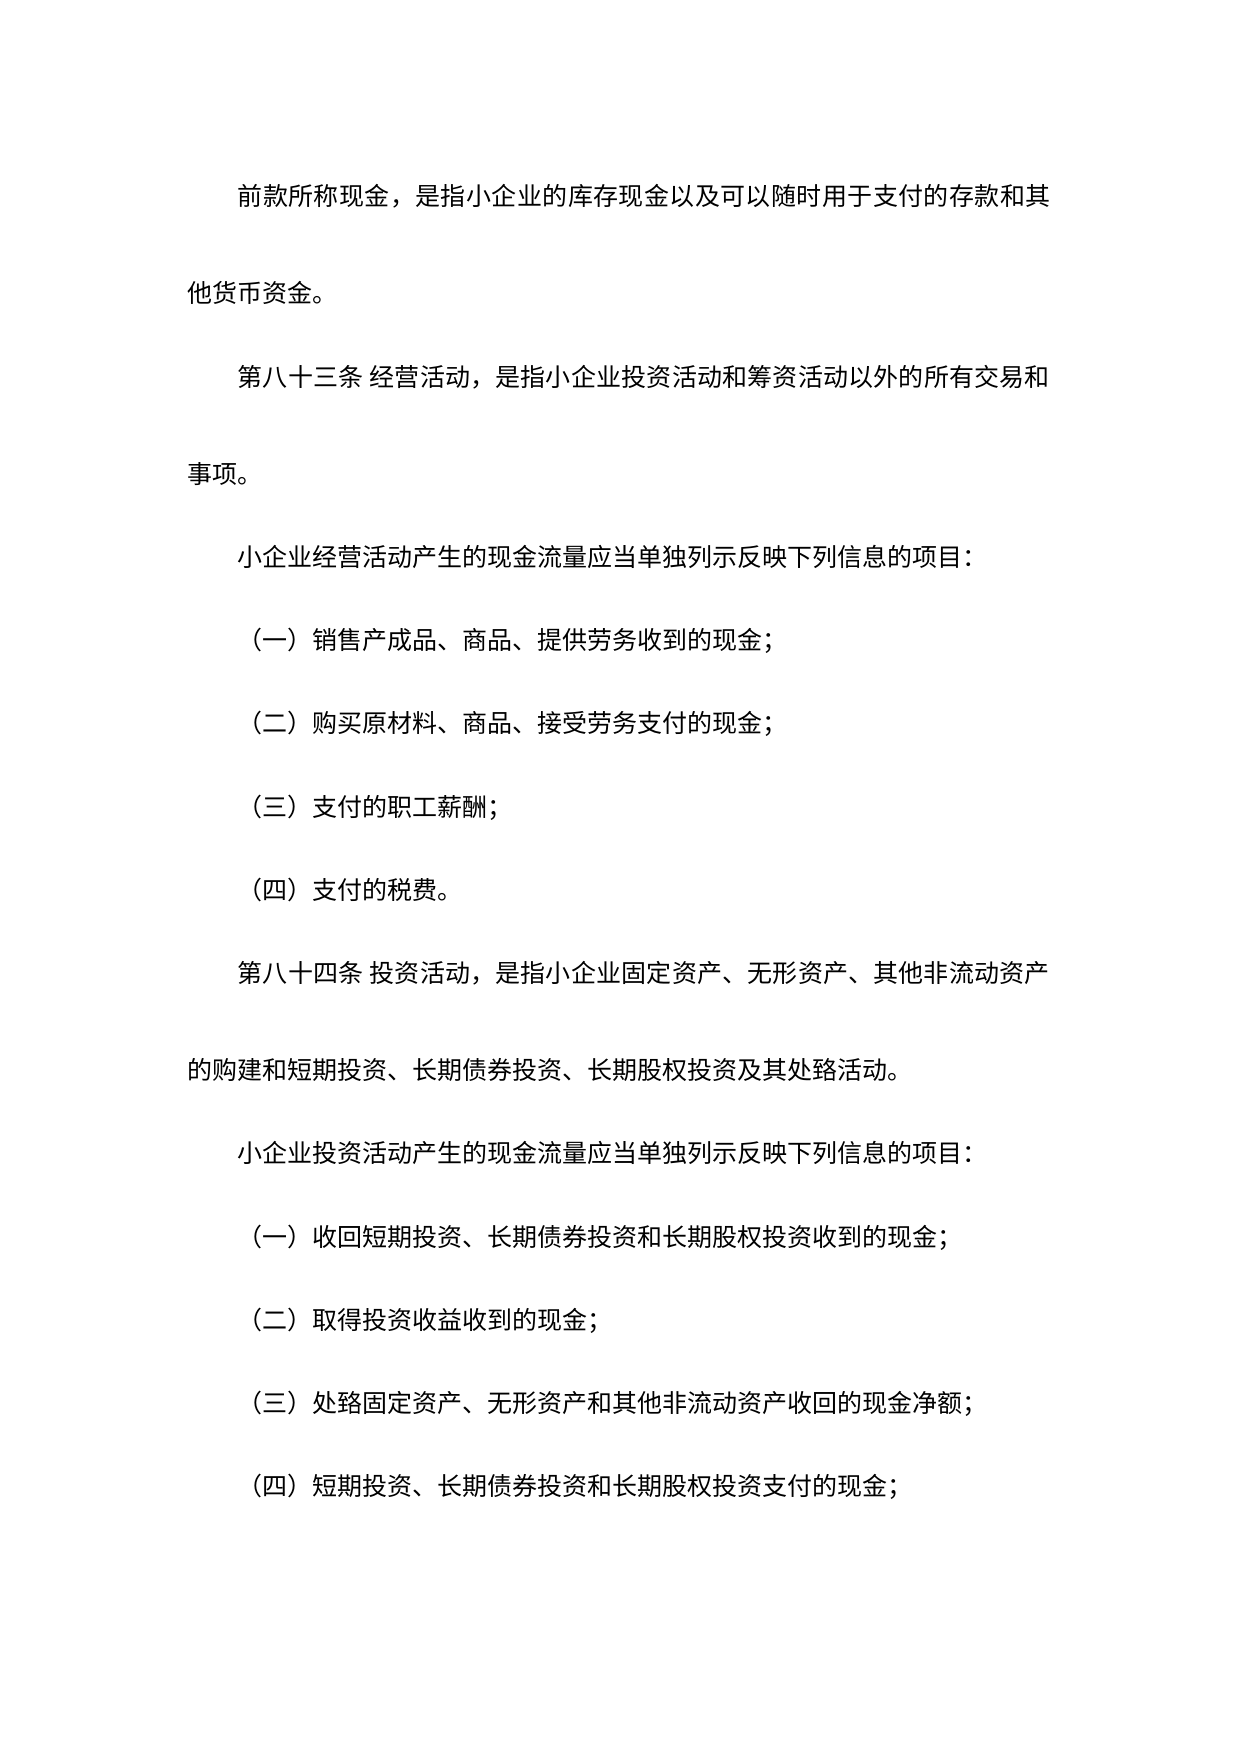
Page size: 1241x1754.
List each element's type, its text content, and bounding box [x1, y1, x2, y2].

text （三）处臵固定资产、无形资产和其他非流动资产收回的现金净额； [187, 1369, 1053, 1434]
text 第八十四条 投资活动，是指小企业固定资产、无形资产、其他非流动资产的购建和短期投资、长期债券投资、长期股权投资及其处臵活动。 [187, 939, 1053, 1101]
text 小企业投资活动产生的现金流量应当单独列示反映下列信息的项目： [187, 1119, 1053, 1184]
text 小企业经营活动产生的现金流量应当单独列示反映下列信息的项目： [187, 523, 1053, 588]
text （一）销售产成品、商品、提供劳务收到的现金； [187, 606, 1053, 671]
text （一）收回短期投资、长期债券投资和长期股权投资收到的现金； [187, 1203, 1053, 1268]
text 第八十三条 经营活动，是指小企业投资活动和筹资活动以外的所有交易和事项。 [187, 343, 1053, 505]
text 前款所称现金，是指小企业的库存现金以及可以随时用于支付的存款和其他货币资金。 [187, 162, 1053, 324]
text （四）支付的税费。 [187, 856, 1053, 921]
text （二）取得投资收益收到的现金； [187, 1286, 1053, 1351]
text （三）支付的职工薪酬； [187, 773, 1053, 838]
text （四）短期投资、长期债券投资和长期股权投资支付的现金； [187, 1452, 1053, 1517]
text （二）购买原材料、商品、接受劳务支付的现金； [187, 689, 1053, 754]
